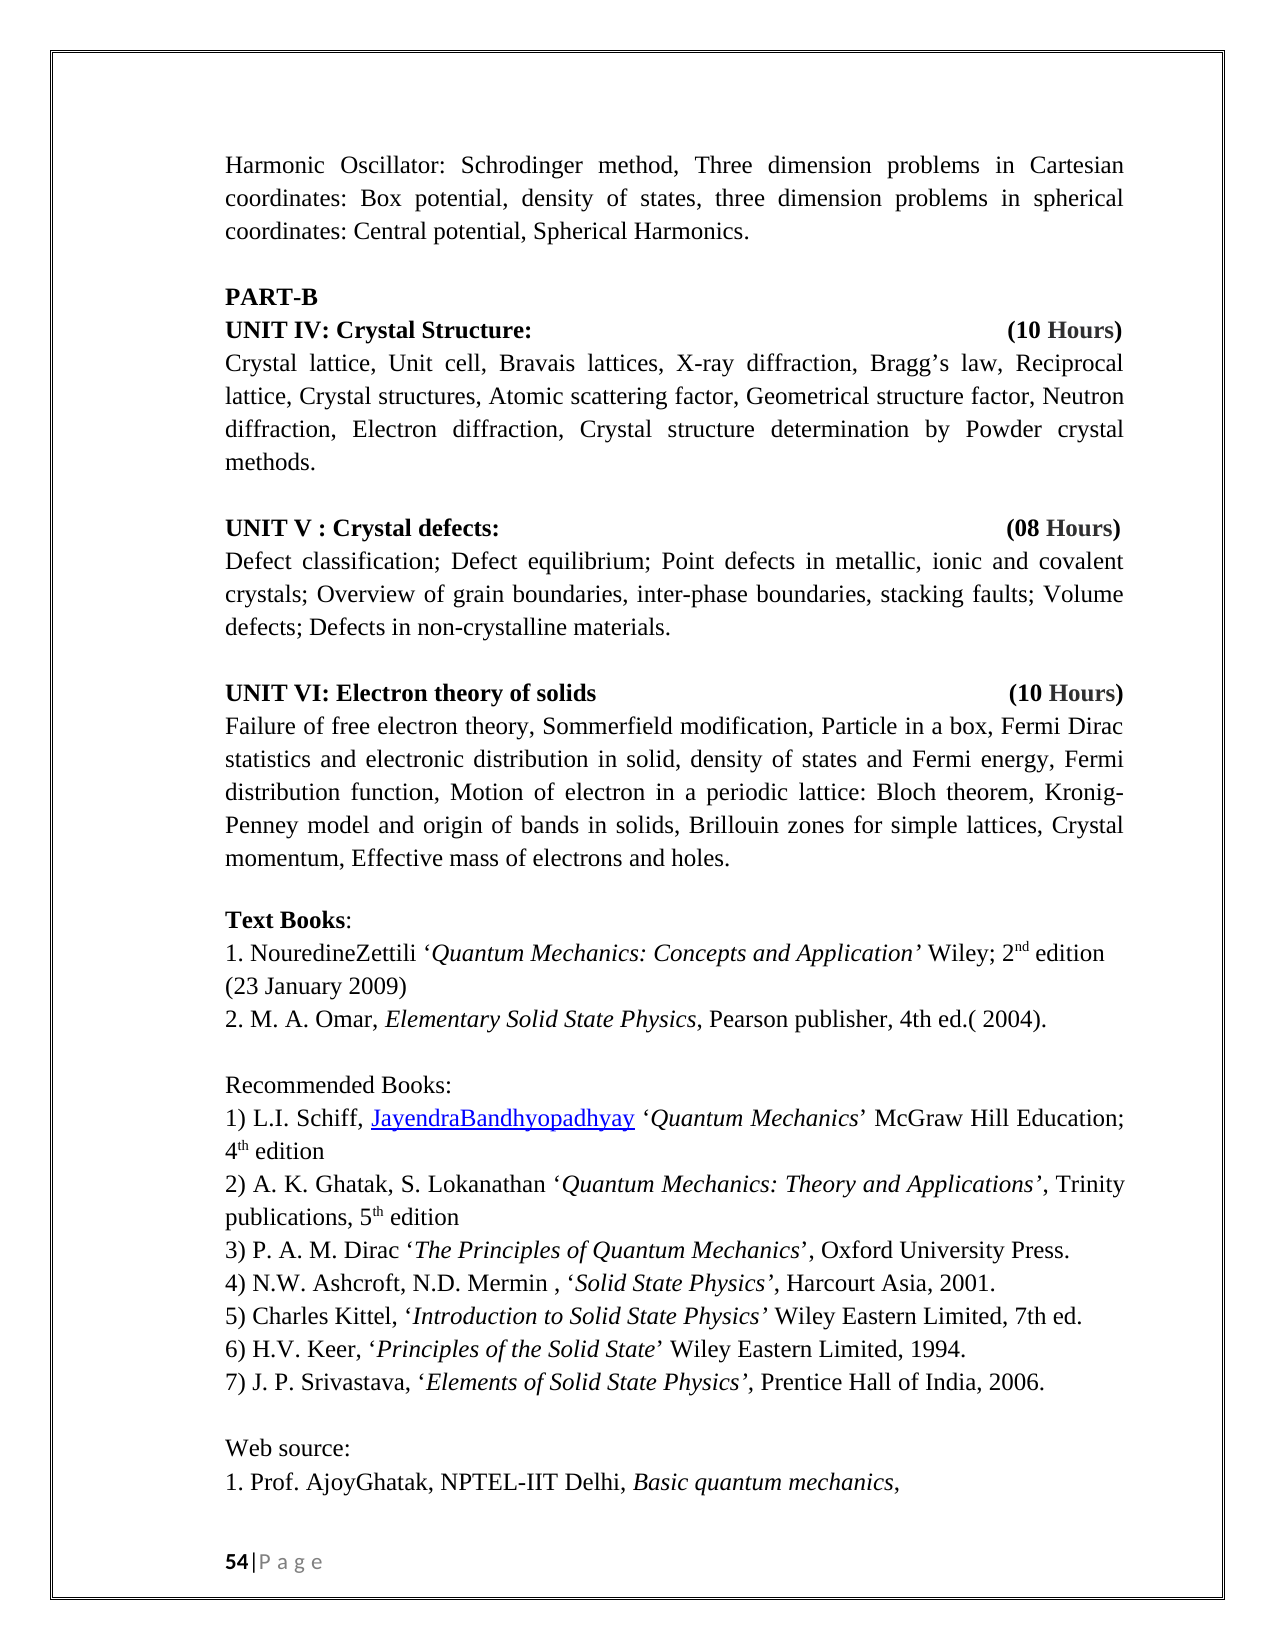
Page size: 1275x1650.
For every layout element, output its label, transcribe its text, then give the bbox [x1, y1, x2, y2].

text 1. NouredineZettili ‘Quantum Mechanics: Concepts and Application’ Wiley; 2nd edition (23 January 2009) [225, 938, 1125, 1000]
text Recommended Books: [225, 1070, 1125, 1099]
text Web source: [225, 1433, 1125, 1462]
text UNIT IV: Crystal Structure: (10 Hours) [225, 315, 1125, 344]
text Text Books: [225, 905, 1125, 934]
text 6) H.V. Keer, ‘Principles of the Solid State’ Wiley Eastern Limited, 1994. [225, 1334, 1125, 1363]
text 7) J. P. Srivastava, ‘Elements of Solid State Physics’, Prentice Hall of India, 2006. [225, 1367, 1125, 1396]
text PART-B [225, 282, 1125, 311]
text Defect classification; Defect equilibrium; Point defects in metallic, ionic and covalent crystals; Overview of grain boundaries, inter-phase boundaries, stacking faults; Volume defects; Defects in non-crystalline materials. [225, 546, 1125, 641]
text Failure of free electron theory, Sommerfield modification, Particle in a box, Fermi Dirac statistics and electronic distribution in solid, density of states and Fermi energy, Fermi distribution function, Motion of electron in a periodic lattice: Bloch theorem, Kronig-Penney model and origin of bands in solids, Brillouin zones for simple lattices, Crystal momentum, Effective mass of electrons and holes. [225, 711, 1125, 872]
text 5) Charles Kittel, ‘Introduction to Solid State Physics’ Wiley Eastern Limited, 7th ed. [225, 1301, 1125, 1330]
text 2. M. A. Omar, Elementary Solid State Physics, Pearson publisher, 4th ed.( 2004). [225, 1004, 1125, 1033]
text UNIT VI: Electron theory of solids (10 Hours) [225, 678, 1125, 707]
text 2) A. K. Ghatak, S. Lokanathan ‘Quantum Mechanics: Theory and Applications’, Trinity publications, 5th edition [225, 1169, 1125, 1231]
text 3) P. A. M. Dirac ‘The Principles of Quantum Mechanics’, Oxford University Press. [225, 1235, 1125, 1264]
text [225, 150, 1125, 245]
text 4) N.W. Ashcroft, N.D. Mermin , ‘Solid State Physics’, Harcourt Asia, 2001. [225, 1268, 1125, 1297]
text 1. Prof. AjoyGhatak, NPTEL-IIT Delhi, Basic quantum mechanics, [225, 1467, 1125, 1495]
text 1) L.I. Schiff, JayendraBandhyopadhyay ‘Quantum Mechanics’ McGraw Hill Education; 4th edition [225, 1103, 1125, 1165]
text Crystal lattice, Unit cell, Bravais lattices, X-ray diffraction, Bragg’s law, Reciprocal lattice, Crystal structures, Atomic scattering factor, Geometrical structure factor, Neutron diffraction, Electron diffraction, Crystal structure determination by Powder crystal methods. [225, 348, 1125, 476]
text UNIT V : Crystal defects: (08 Hours) [225, 513, 1125, 542]
